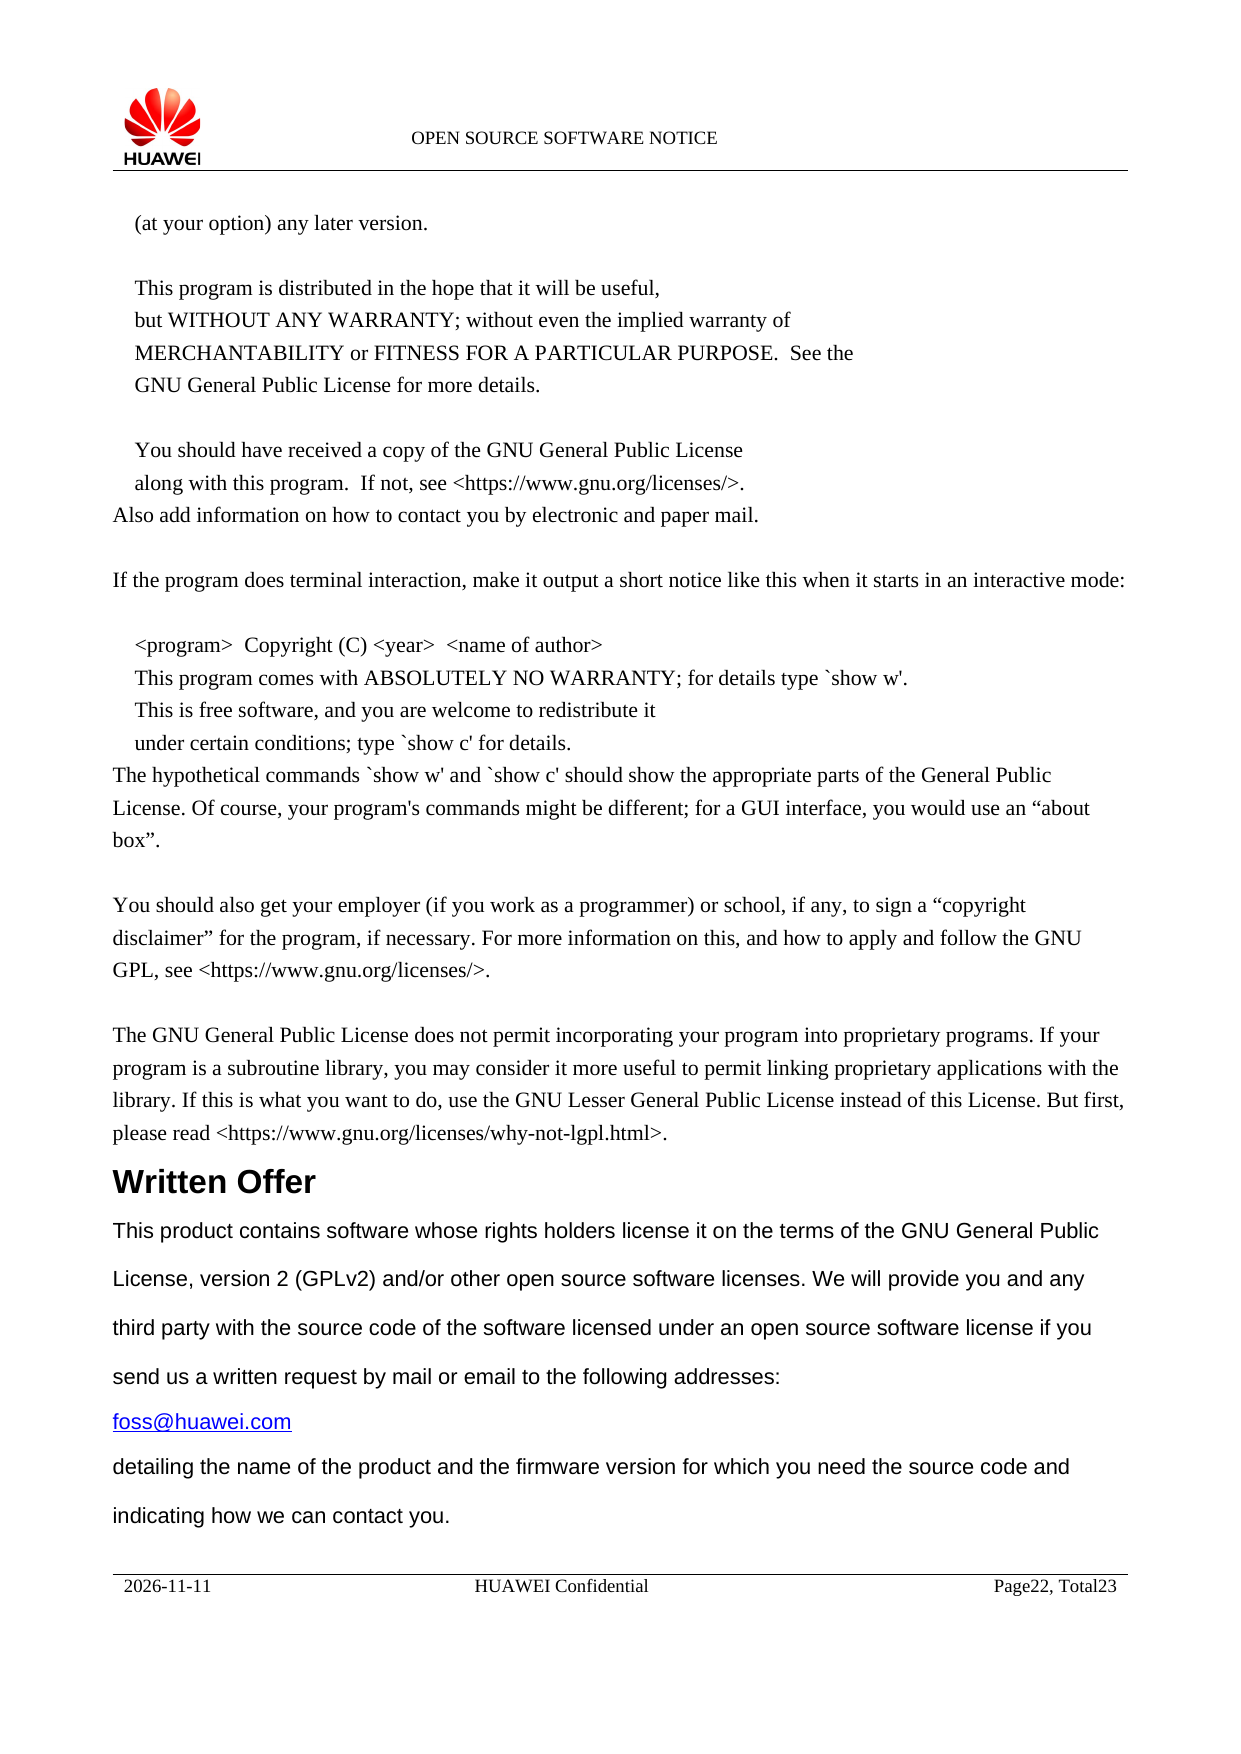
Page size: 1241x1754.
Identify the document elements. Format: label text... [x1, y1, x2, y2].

text Written Offer [112, 1149, 1128, 1214]
text This product contains software whose rights holders license it on the terms of the GNU General Public License, version 2 (GPLv2) and/or other open source software licenses. We will provide you and any third party with the source code of the software licensed under an open source software license if you send us a written request by mail or email to the following addresses: [112, 1214, 1128, 1393]
picture [124, 88, 201, 165]
text detailing the name of the product and the firmware version for which you need the source code and indicating how we can contact you. [112, 1450, 1128, 1532]
text foss@huawei.com [112, 1405, 1128, 1438]
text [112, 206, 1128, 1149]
